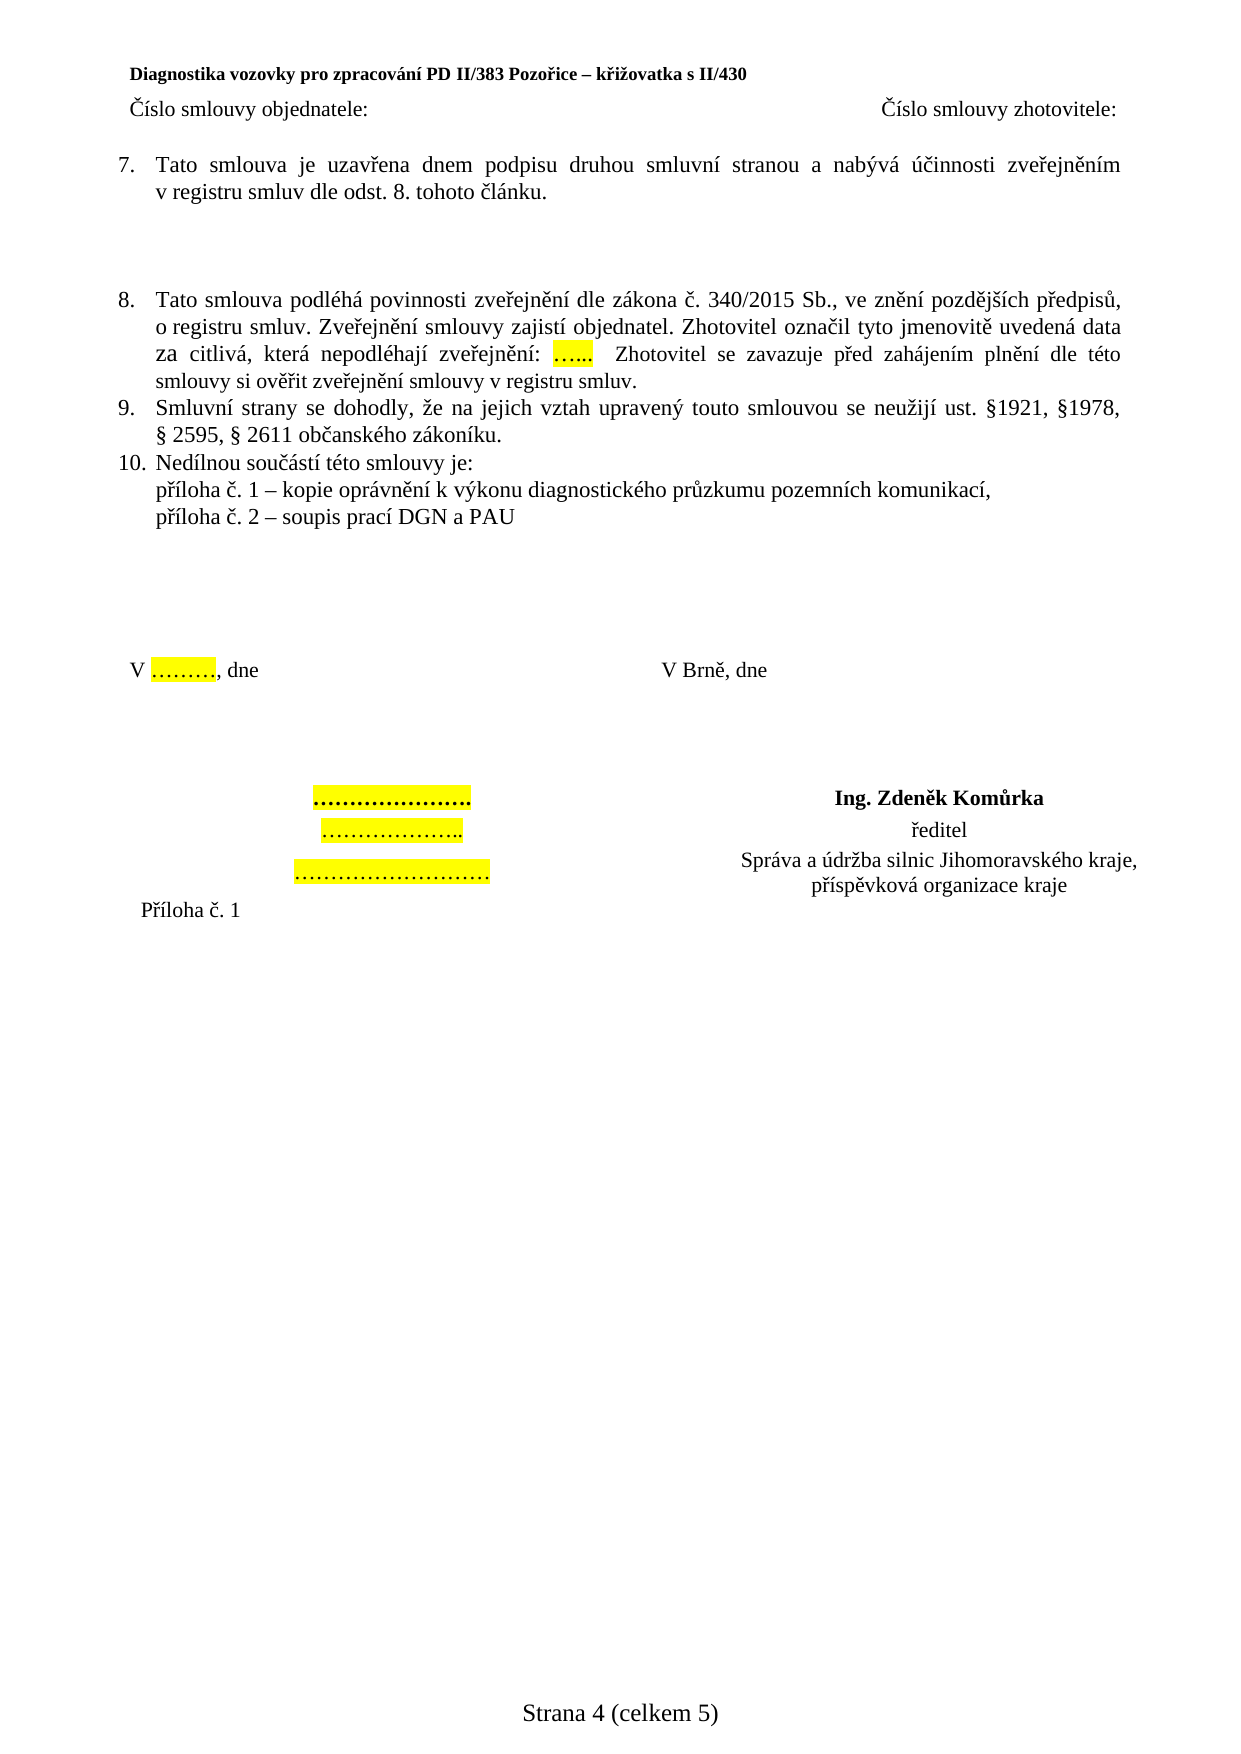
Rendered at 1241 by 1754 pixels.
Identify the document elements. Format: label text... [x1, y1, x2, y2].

table_header V ………, dne [118, 645, 650, 695]
table_header V Brně, dne [650, 645, 1182, 695]
text příloha č. 1 – kopie oprávnění k výkonu diagnostického průzkumu pozemních komunikací, [155, 475, 1122, 502]
list Nedílnou součástí této smlouvy je: [118, 448, 1122, 475]
table_cell ……………….. [118, 814, 666, 847]
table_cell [129, 897, 1117, 1651]
list Tato smlouva je uzavřena dnem podpisu druhou smluvní stranou a nabývá účinnosti zveřejněním v registru smluv dle odst. 8. tohoto článku. [118, 150, 1122, 204]
table_header Ing. Zdeněk Komůrka [666, 781, 1213, 814]
list Tato smlouva podléhá povinnosti zveřejnění dle zákona č. 340/2015 Sb., ve znění pozdějších předpisů, o registru smluv. Zveřejnění smlouvy zajistí objednatel. Zhotovitel označil tyto jmenovitě uvedená data za citlivá, která nepodléhají zveřejnění: …... Zhotovitel se zavazuje před zahájením plnění dle této smlouvy si ověřit zveřejnění smlouvy v registru smluv. [118, 286, 1122, 394]
table_header …………………. [118, 781, 666, 814]
text příloha č. 2 – soupis prací DGN a PAU [155, 502, 1122, 529]
list Smluvní strany se dohodly, že na jejich vztah upravený touto smlouvou se neužijí ust. §1921, §1978, § 2595, § 2611 občanského zákoníku. [118, 394, 1122, 448]
table_cell Správa a údržba silnic Jihomoravského kraje, příspěvková organizace kraje [666, 847, 1213, 897]
table_cell ředitel [666, 814, 1213, 847]
table_cell ……………………… [118, 847, 666, 897]
